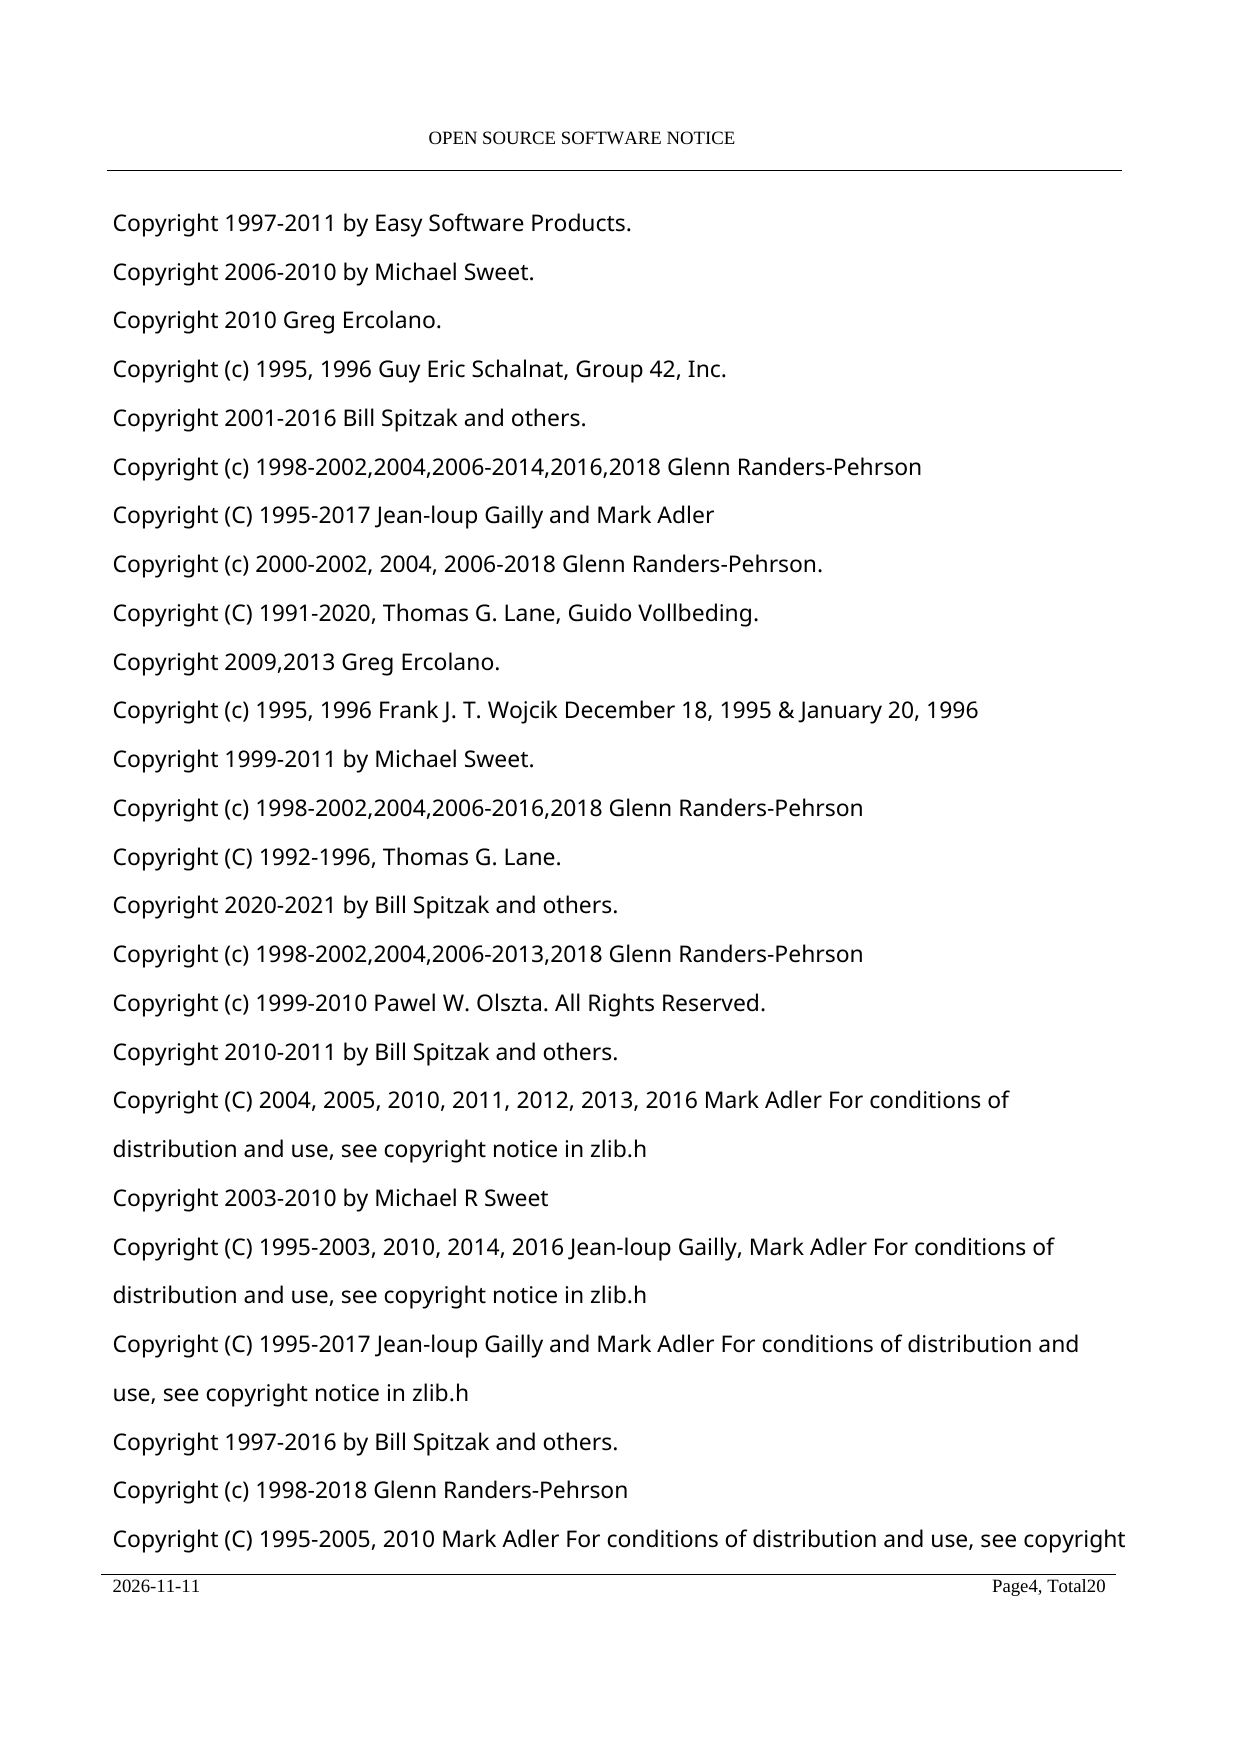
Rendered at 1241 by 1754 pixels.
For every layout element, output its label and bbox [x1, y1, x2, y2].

text [112, 206, 1128, 1555]
